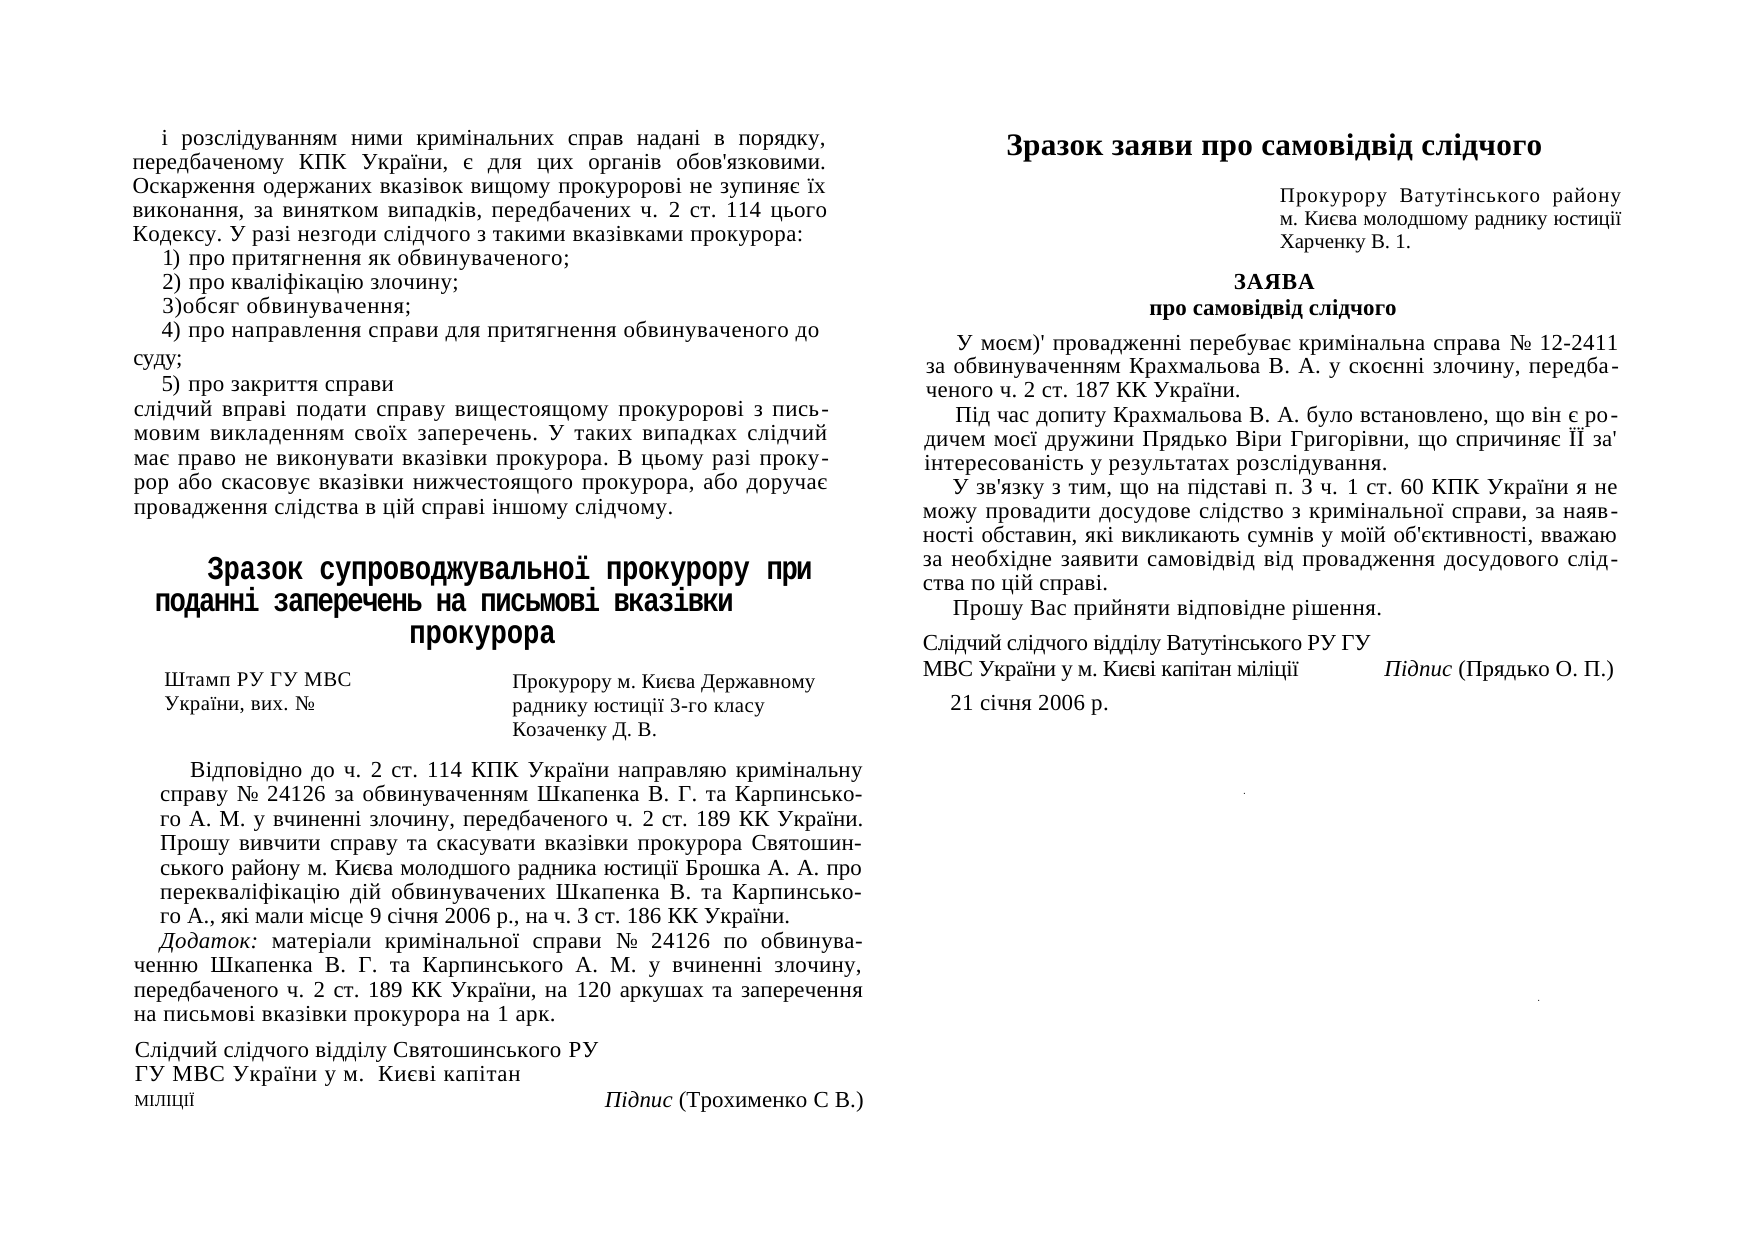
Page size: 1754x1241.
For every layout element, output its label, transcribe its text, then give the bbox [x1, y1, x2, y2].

text слідчий вправі подати справу вищестоящому прокуророві з письмовим викладенням своїх заперечень. У таких випадках слідчий має право не виконувати вказівки прокурора. В цьому разі прокурор або скасовує вказівки нижчестоящого прокурора, або доручає провадження слідства в цій справі іншому слідчому. [133, 397, 829, 519]
text Прошу Вас прийняти відповідне рішення. [953, 596, 1621, 620]
text суду; [133, 344, 829, 370]
text Додаток: матеріали кримінальної справи № 24126 по обвинуваченню Шкапенка В. Г. та Карпинського А. М. у вчиненні злочину, передбаченого ч. 2 ст. 189 КК України, на 120 аркушах та заперечення на письмові вказівки прокурора на 1 арк. [133, 929, 863, 1027]
list про кваліфікацію злочину; 3)обсяг обвинувачення; [162, 270, 477, 318]
text і розслідуванням ними кримінальних справ надані в порядку, передбаченому КПК України, є для цих органів обов'язковими. Оскарження одержаних вказівок вищому прокуророві не зупиняє їх виконання, за винятком випадків, передбачених ч. 2 ст. 114 цього Кодексу. У разі незгоди слідчого з такими вказівками прокурора: [132, 126, 827, 246]
text Підпис (Трохименко С В.) [132, 1086, 863, 1112]
text Відповідно до ч. 2 ст. 114 КПК України направляю кримінальну справу № 24126 за обвинуваченням Шкапенка В. Г. та Карпинсько-го А. М. у вчиненні злочину, передбаченого ч. 2 ст. 189 КК України. Прошу вивчити справу та скасувати вказівки прокурора Святошин-ського району м. Києва молодшого радника юстиції Брошка А. А. про перекваліфікацію дій обвинувачених Шкапенка В. та Карпинсько-го А., які мали місце 9 січня 2006 р., на ч. З ст. 186 КК України. [160, 757, 863, 929]
text Слідчий слідчого відділу Святошинського РУ ГУ МВС України у м. Києві капітан [134, 1038, 611, 1086]
text прокурора [136, 618, 829, 649]
text 4) про направлення справи для притягнення обвинуваченого до [161, 318, 829, 342]
text МВС України у м. Києві капітан міліції Підпис (Прядько О. П.) [923, 655, 1621, 682]
text Штамп РУ ГУ МВС України, вих. № [164, 668, 355, 716]
text 21 січня 2006 р. [950, 689, 1621, 716]
text Прокурору м. Києва Державному раднику юстиції 3-го класу Козаченку Д. В. [512, 669, 829, 741]
text МІЛІЦІЇ [134, 1091, 194, 1110]
list про притягнення як обвинуваченого; [162, 246, 829, 270]
text ЗАЯВА [927, 268, 1621, 294]
text про самовідвід слідчого [924, 294, 1621, 321]
text У зв'язку з тим, що на підставі п. З ч. 1 ст. 60 КПК України я не можу провадити досудове слідство з кримінальної справи, за наявності обставин, які викликають сумнів у моїй об'єктивності, вважаю за необхідне заявити самовідвід від провадження досудового слідства по цій справі. [923, 475, 1618, 595]
text Слідчий слідчого відділу Ватутінського РУ ГУ [923, 629, 1621, 655]
text У моєм)' провадженні перебуває кримінальна справа № 12-2411 за обвинуваченням Крахмальова В. А. у скоєнні злочину, передбаченого ч. 2 ст. 187 КК України. [926, 332, 1618, 402]
text Зразок заяви про самовідвід слідчого [1006, 126, 1621, 162]
text 5) про закриття справи [161, 370, 829, 397]
text Зразок супроводжувальної прокурору при поданні заперечень на письмові вказівки [154, 554, 829, 618]
text Прокурору Ватутінського району м. Києва молодшому раднику юстиції Харченку В. 1. [1279, 184, 1621, 253]
text Під час допиту Крахмальова В. А. було встановлено, що він є родичем моєї дружини Прядько Віри Григорівни, що спричиняє ЇЇ за' інтересованість у результатах розслідування. [924, 403, 1618, 475]
